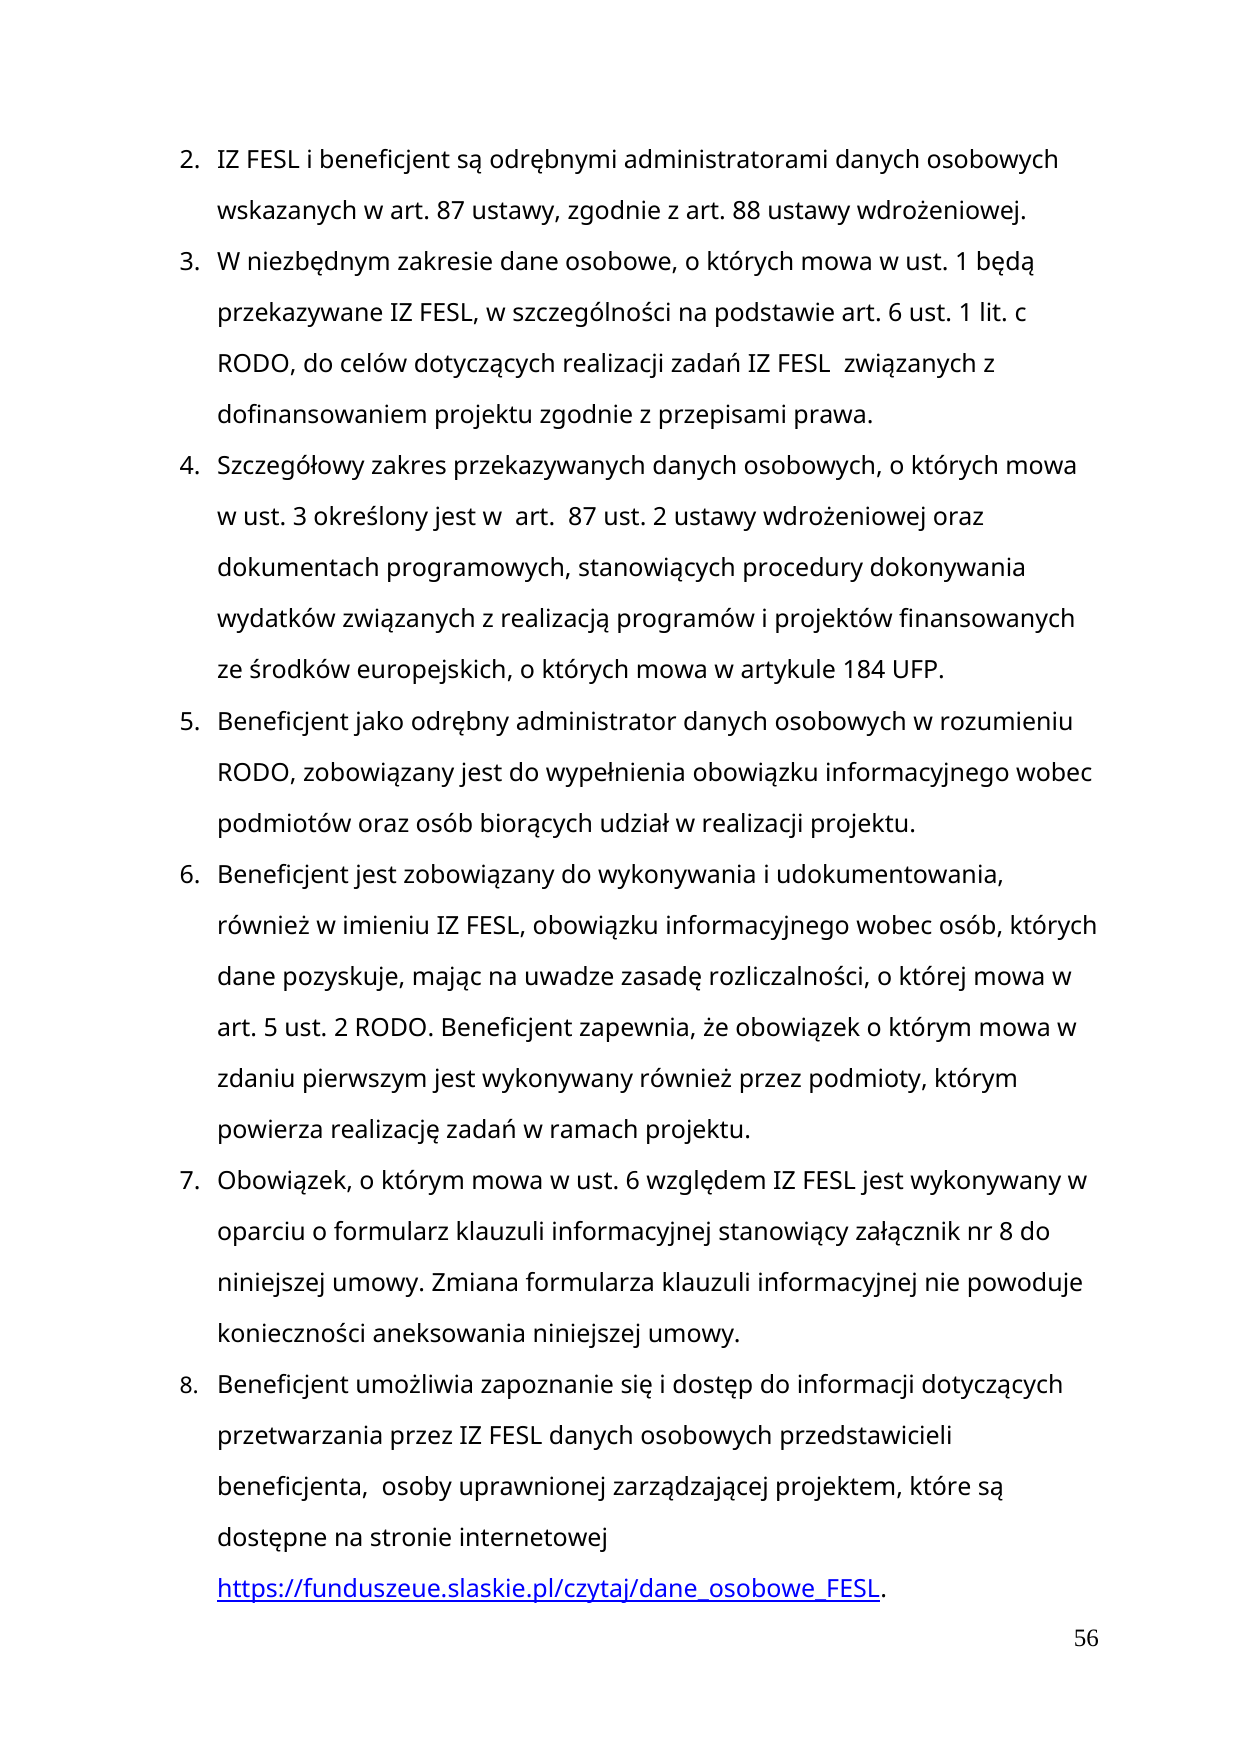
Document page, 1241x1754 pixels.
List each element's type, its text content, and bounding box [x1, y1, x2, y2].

list Szczegółowy zakres przekazywanych danych osobowych, o których mowa w ust. 3 określony jest w art. 87 ust. 2 ustawy wdrożeniowej oraz dokumentach programowych, stanowiących procedury dokonywania wydatków związanych z realizacją programów i projektów finansowanych ze środków europejskich, o których mowa w artykule 184 UFP. [179, 448, 1098, 686]
list Obowiązek, o którym mowa w ust. 6 względem IZ FESL jest wykonywany w oparciu o formularz klauzuli informacyjnej stanowiący załącznik nr 8 do niniejszej umowy. Zmiana formularza klauzuli informacyjnej nie powoduje konieczności aneksowania niniejszej umowy. [179, 1163, 1098, 1350]
list Beneficjent jako odrębny administrator danych osobowych w rozumieniu RODO, zobowiązany jest do wypełnienia obowiązku informacyjnego wobec podmiotów oraz osób biorących udział w realizacji projektu. [179, 703, 1098, 839]
list Beneficjent umożliwia zapoznanie się i dostęp do informacji dotyczących przetwarzania przez IZ FESL danych osobowych przedstawicieli beneficjenta, osoby uprawnionej zarządzającej projektem, które są dostępne na stronie internetowej https://funduszeue.slaskie.pl/czytaj/dane_osobowe_FESL. [179, 1367, 1098, 1605]
list W niezbędnym zakresie dane osobowe, o których mowa w ust. 1 będą przekazywane IZ FESL, w szczególności na podstawie art. 6 ust. 1 lit. c RODO, do celów dotyczących realizacji zadań IZ FESL związanych z dofinansowaniem projektu zgodnie z przepisami prawa. [179, 244, 1098, 431]
list IZ FESL i beneficjent są odrębnymi administratorami danych osobowych wskazanych w art. 87 ustawy, zgodnie z art. 88 ustawy wdrożeniowej. [179, 142, 1098, 227]
list Beneficjent jest zobowiązany do wykonywania i udokumentowania, również w imieniu IZ FESL, obowiązku informacyjnego wobec osób, których dane pozyskuje, mając na uwadze zasadę rozliczalności, o której mowa w art. 5 ust. 2 RODO. Beneficjent zapewnia, że obowiązek o którym mowa w zdaniu pierwszym jest wykonywany również przez podmioty, którym powierza realizację zadań w ramach projektu. [179, 856, 1098, 1146]
